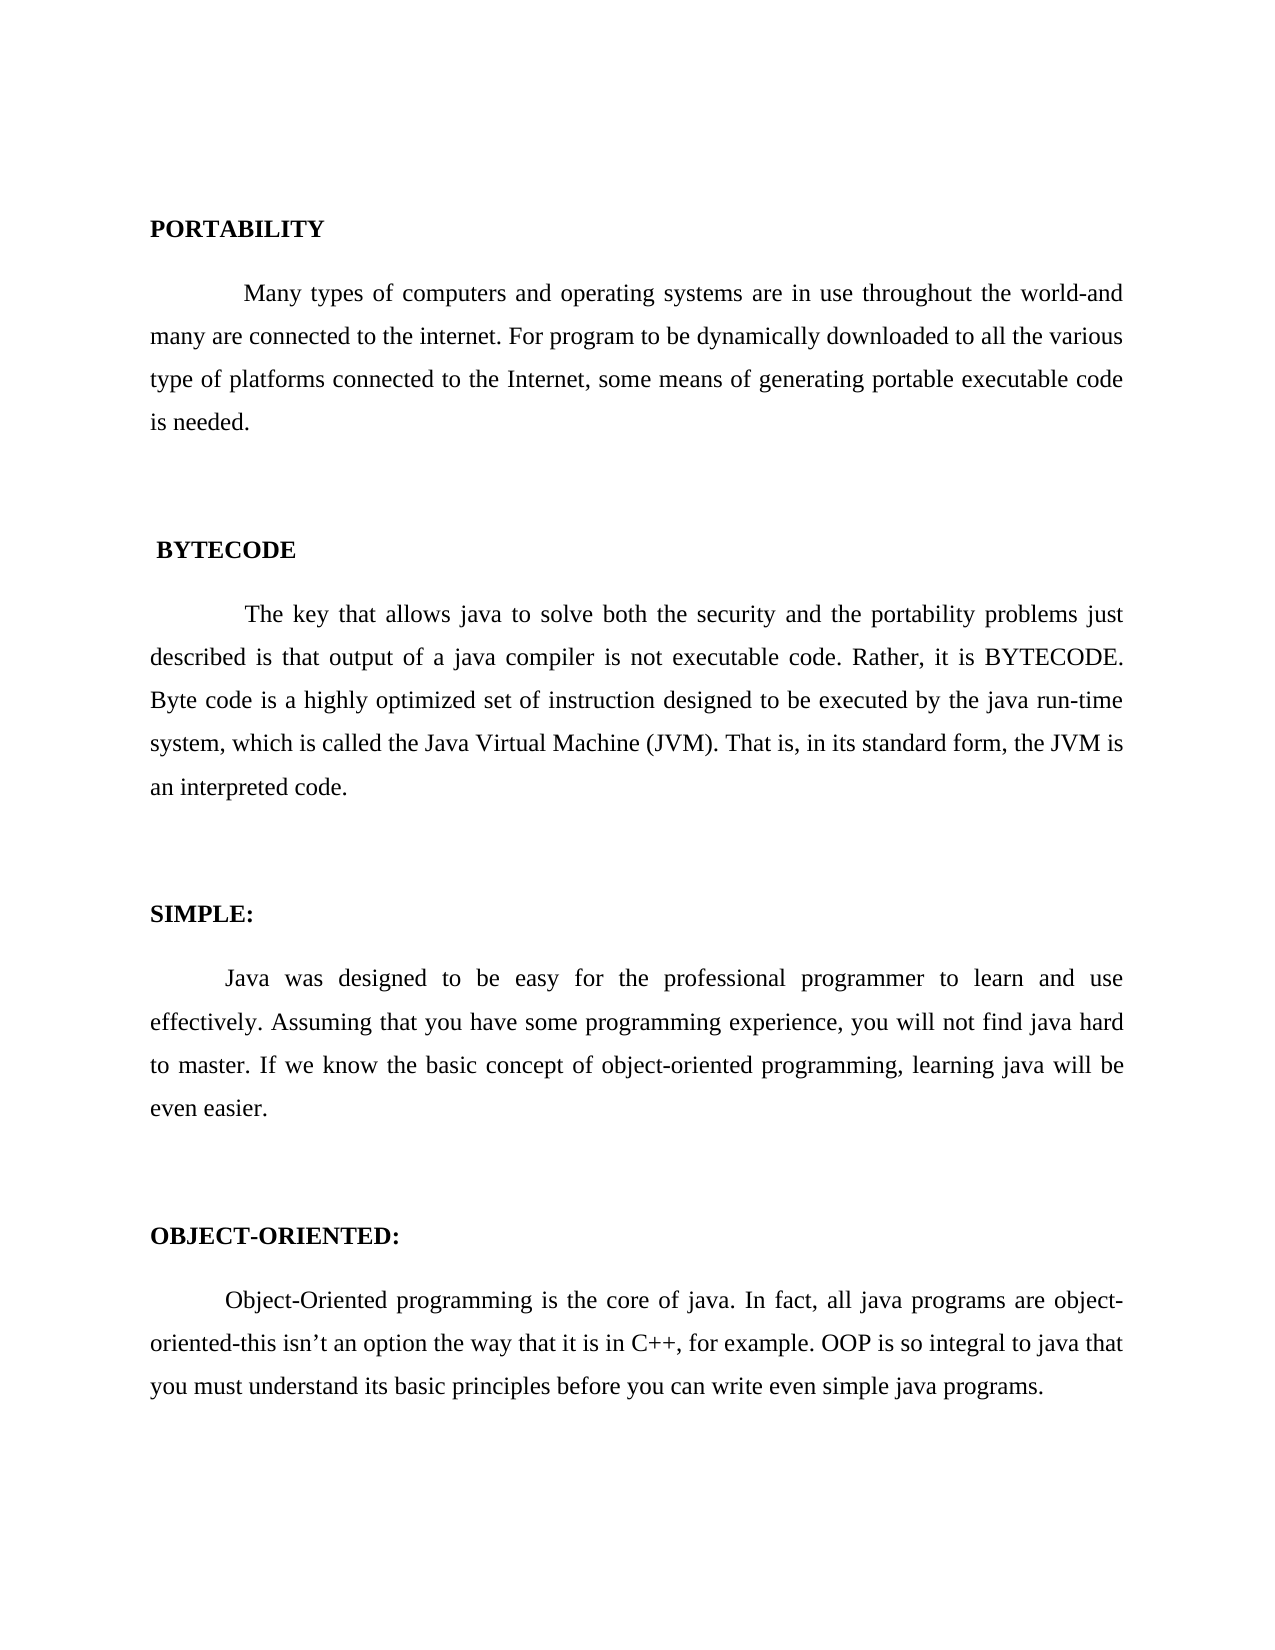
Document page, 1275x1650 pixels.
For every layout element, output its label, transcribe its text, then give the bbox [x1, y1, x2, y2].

text OBJECT-ORIENTED: [150, 1221, 1125, 1249]
text BYTECODE [150, 535, 1125, 564]
text PORTABILITY [150, 214, 1125, 243]
text Java was designed to be easy for the professional programmer to learn and use effectively. Assuming that you have some programming experience, you will not find java hard to master. If we know the basic concept of object-oriented programming, learning java will be even easier. [150, 963, 1125, 1122]
text SIMPLE: [150, 899, 1125, 928]
text The key that allows java to solve both the security and the portability problems just described is that output of a java compiler is not executable code. Rather, it is BYTECODE. Byte code is a highly optimized set of instruction designed to be executed by the java run-time system, which is called the Java Virtual Machine (JVM). That is, in its standard form, the JVM is an interpreted code. [150, 599, 1125, 800]
text Many types of computers and operating systems are in use throughout the world-and many are connected to the internet. For program to be dynamically downloaded to all the various type of platforms connected to the Internet, some means of generating portable executable code is needed. [150, 278, 1125, 436]
text Object-Oriented programming is the core of java. In fact, all java programs are object-oriented-this isn’t an option the way that it is in C++, for example. OOP is so integral to java that you must understand its basic principles before you can write even simple java programs. [150, 1285, 1125, 1400]
